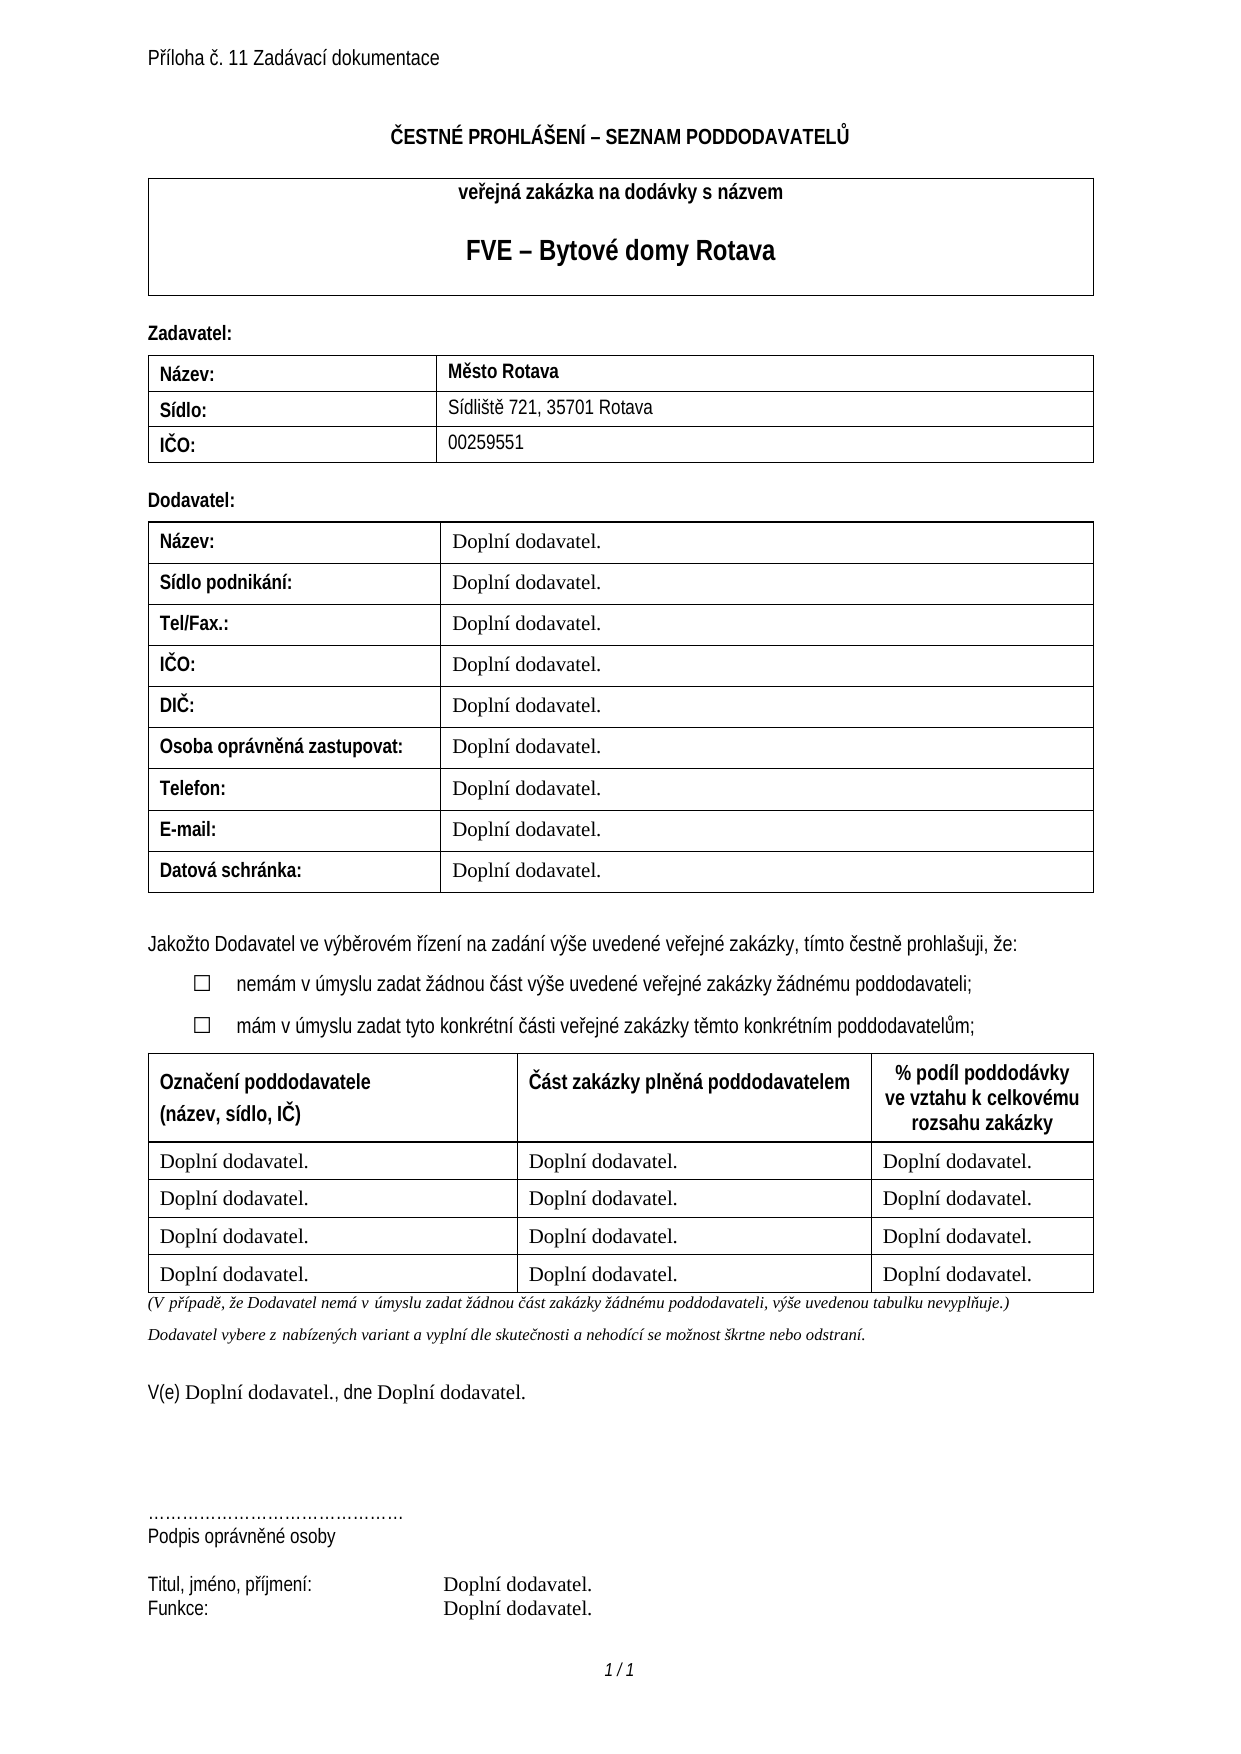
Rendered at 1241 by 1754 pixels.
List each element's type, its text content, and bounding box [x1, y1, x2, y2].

table_cell Datová schránka: [149, 852, 440, 892]
text Zadavatel: [148, 321, 1092, 345]
text Podpis oprávněné osoby [148, 1524, 1092, 1548]
table_cell [441, 564, 1093, 604]
table_header Název: [149, 356, 436, 391]
table_cell Osoba oprávněná zastupovat: [149, 728, 440, 768]
table_header Název: [149, 523, 440, 563]
table_cell [518, 1180, 871, 1217]
table_cell [872, 1255, 1093, 1292]
table_header Město Rotava [437, 356, 1093, 391]
text Dodavatel: [148, 488, 1092, 512]
table_header Označení poddodavatele (název, sídlo, IČ) [149, 1054, 517, 1141]
text Dodavatel vybere z nabízených variant a vyplní dle skutečnosti a nehodící se možnost škrtne nebo odstraní. [148, 1324, 1092, 1344]
table_cell [149, 1218, 517, 1254]
table_header [441, 523, 1093, 563]
table_cell [518, 1143, 871, 1179]
text nemám v úmyslu zadat žádnou část výše uvedené veřejné zakázky žádnému poddodavateli; [192, 968, 1092, 998]
text ……………………………………… [148, 1500, 1092, 1524]
table_cell [149, 1180, 517, 1217]
table_cell [441, 646, 1093, 686]
table_cell Tel/Fax.: [149, 605, 440, 645]
table_cell IČO: [149, 427, 436, 462]
table_cell [872, 1180, 1093, 1217]
table_cell [149, 1143, 517, 1179]
text V(e) , dne [148, 1380, 1092, 1404]
table_cell [518, 1218, 871, 1254]
text Funkce: [148, 1596, 1092, 1620]
table_cell Sídliště 721, 35701 Rotava [437, 392, 1093, 426]
text mám v úmyslu zadat tyto konkrétní části veřejné zakázky těmto konkrétním poddodavatelům; [192, 1010, 1092, 1040]
table_cell [441, 687, 1093, 727]
table_cell [441, 728, 1093, 768]
table_cell [872, 1218, 1093, 1254]
table_cell [518, 1255, 871, 1292]
table_cell Sídlo podnikání: [149, 564, 440, 604]
table_cell 00259551 [437, 427, 1093, 462]
table_cell [441, 811, 1093, 851]
table_cell Telefon: [149, 769, 440, 809]
text Jakožto Dodavatel ve výběrovém řízení na zadání výše uvedené veřejné zakázky, tímto čestně prohlašuji, že: [148, 930, 1092, 956]
table_cell E-mail: [149, 811, 440, 851]
table_cell DIČ: [149, 687, 440, 727]
table_cell IČO: [149, 646, 440, 686]
table_cell [441, 769, 1093, 809]
text Titul, jméno, příjmení: [148, 1572, 1092, 1596]
text Čestné prohlášení – Seznam poddodavatelů [148, 124, 1092, 149]
table_cell [872, 1143, 1093, 1179]
table_cell Sídlo: [149, 392, 436, 426]
table_header % podíl poddodávky ve vztahu k celkovému rozsahu zakázky [872, 1054, 1093, 1141]
table_cell [441, 852, 1093, 892]
table_header veřejná zakázka na dodávky s názvem FVE – Bytové domy Rotava [149, 179, 1093, 295]
text (V případě, že Dodavatel nemá v úmyslu zadat žádnou část zakázky žádnému poddodavateli, výše uvedenou tabulku nevyplňuje.) [148, 1293, 1092, 1312]
table_cell [441, 605, 1093, 645]
table_header Část zakázky plněná poddodavatelem [518, 1054, 871, 1141]
table_cell [149, 1255, 517, 1292]
